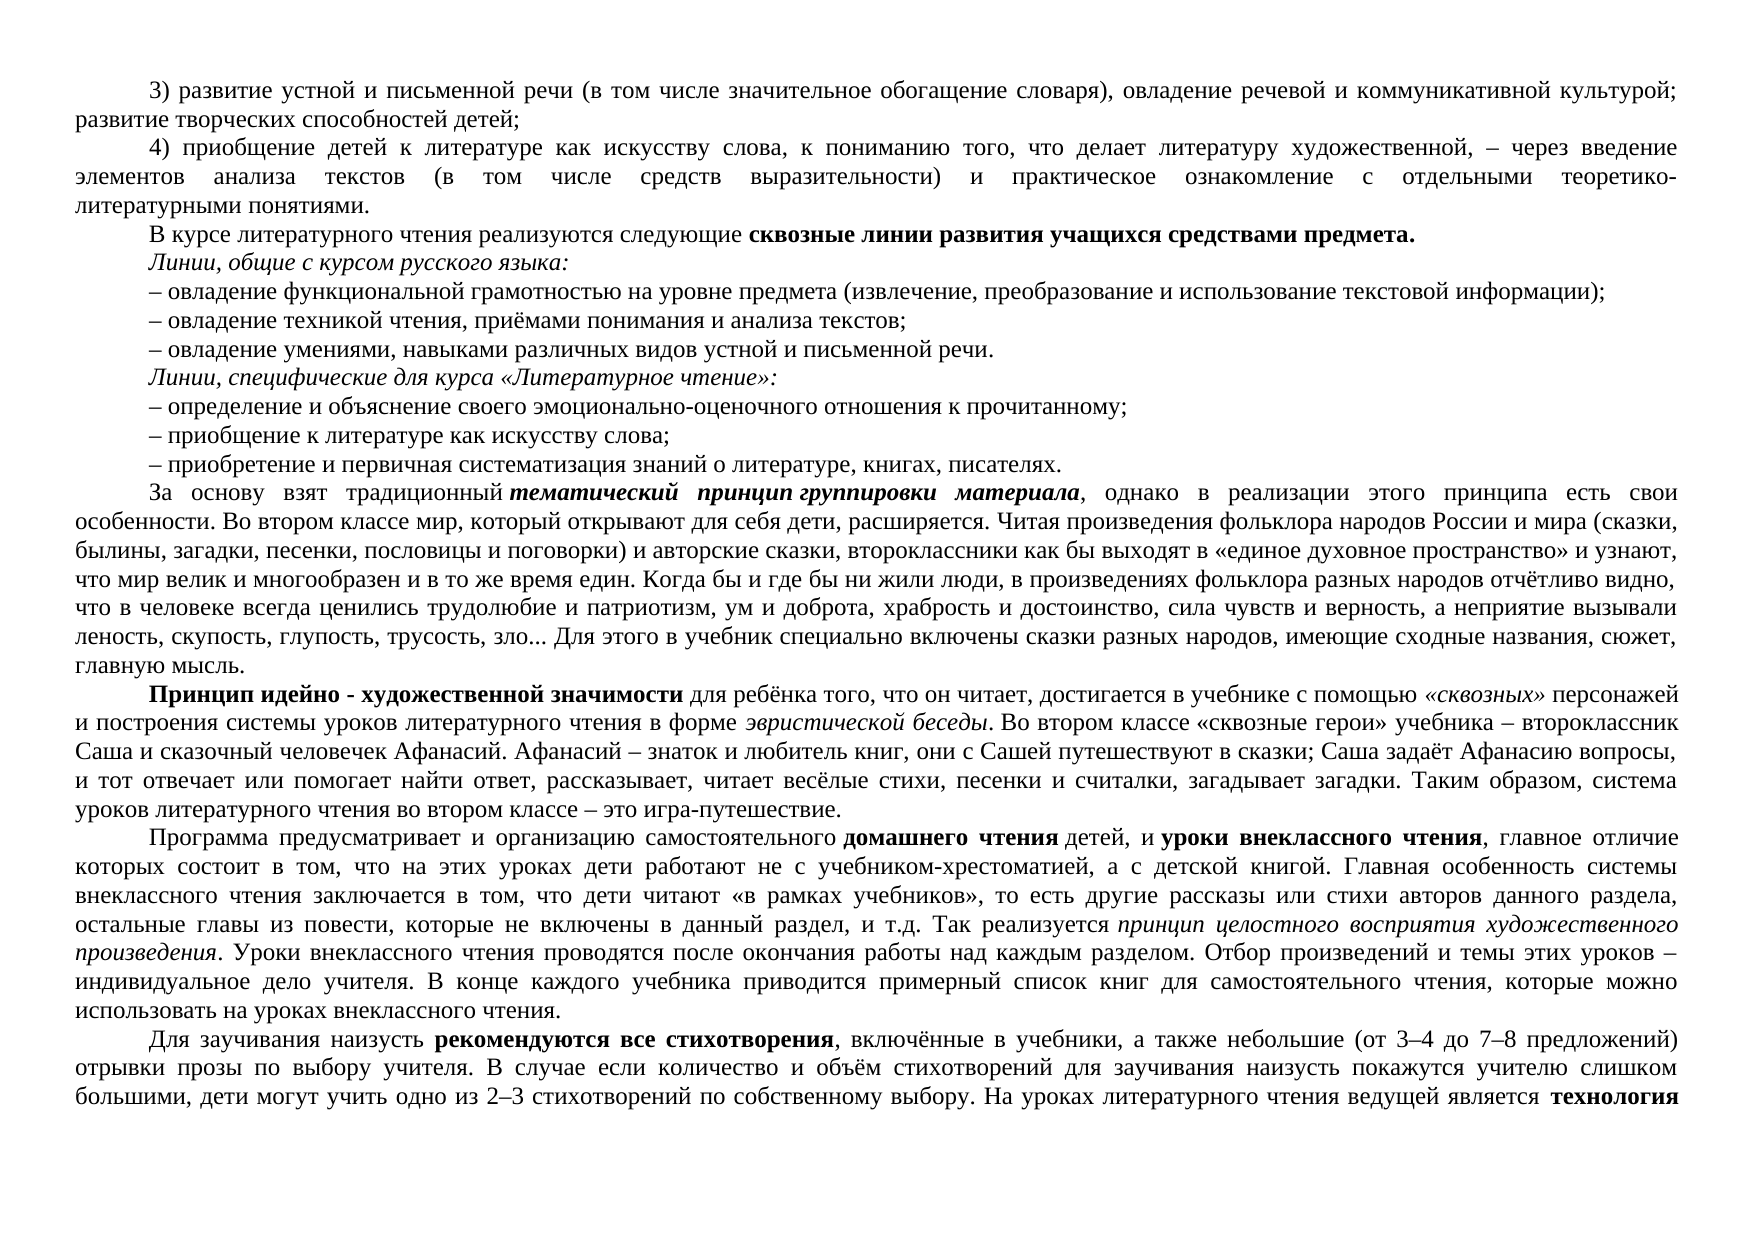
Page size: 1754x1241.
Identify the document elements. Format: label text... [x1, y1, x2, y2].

text 3) развитие устной и письменной речи (в том числе значительное обогащение словаря), овладение речевой и коммуникативной культурой; развитие творческих способностей детей; [75, 75, 1679, 132]
text – овладение техникой чтения, приёмами понимания и анализа текстов; [75, 305, 1679, 334]
text Принцип идейно - художественной значимости для ребёнка того, что он читает, достигается в учебнике с помощью «сквозных» персонажей и построения системы уроков литературного чтения в форме эвристической беседы. Во втором классе «сквозные герои» учебника – второклассник Саша и сказочный человечек Афанасий. Афанасий – знаток и любитель книг, они с Сашей путешествуют в сказки; Саша задаёт Афанасию вопросы, и тот отвечает или помогает найти ответ, рассказывает, читает весёлые стихи, песенки и считалки, загадывает загадки. Таким образом, система уроков литературного чтения во втором классе – это игра-путешествие. [75, 679, 1679, 822]
text 4) приобщение детей к литературе как искусству слова, к пониманию того, что делает литературу художественной, – через введение элементов анализа текстов (в том числе средств выразительности) и практическое ознакомление с отдельными теоретико-литературными понятиями. [75, 132, 1679, 219]
text – приобщение к литературе как искусству слова; [75, 420, 1679, 449]
text – овладение умениями, навыками различных видов устной и письменной речи. [75, 334, 1679, 362]
text Линии, специфические для курса «Литературное чтение»: [75, 362, 1679, 391]
text – определение и объяснение своего эмоционально-оценочного отношения к прочитанному; [75, 391, 1679, 420]
text – приобретение и первичная систематизация знаний о литературе, книгах, писателях. [75, 449, 1679, 477]
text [75, 1024, 1679, 1110]
text В курсе литературного чтения реализуются следующие сквозные линии развития учащихся средствами предмета. [75, 219, 1679, 247]
text – овладение функциональной грамотностью на уровне предмета (извлечение, преобразование и использование текстовой информации); [75, 276, 1679, 305]
text Линии, общие с курсом русского языка: [75, 247, 1679, 276]
text За основу взят традиционный тематический принцип группировки материала, однако в реализации этого принципа есть свои особенности. Во втором классе мир, который открывают для себя дети, расширяется. Читая произведения фольклора народов России и мира (сказки, былины, загадки, песенки, пословицы и поговорки) и авторские сказки, второклассники как бы выходят в «единое духовное пространство» и узнают, что мир велик и многообразен и в то же время един. Когда бы и где бы ни жили люди, в произведениях фольклора разных народов отчётливо видно, что в человеке всегда ценились трудолюбие и патриотизм, ум и доброта, храбрость и достоинство, сила чувств и верность, а неприятие вызывали леность, скупость, глупость, трусость, зло... Для этого в учебник специально включены сказки разных народов, имеющие сходные названия, сюжет, главную мысль. [75, 477, 1679, 679]
text Программа предусматривает и организацию самостоятельного домашнего чтения детей, и уроки внеклассного чтения, главное отличие которых состоит в том, что на этих уроках дети работают не с учебником-хрестоматией, а с детской книгой. Главная особенность системы внеклассного чтения заключается в том, что дети читают «в рамках учебников», то есть другие рассказы или стихи авторов данного раздела, остальные главы из повести, которые не включены в данный раздел, и т.д. Так реализуется принцип целостного восприятия художественного произведения. Уроки внеклассного чтения проводятся после окончания работы над каждым разделом. Отбор произведений и темы этих уроков – индивидуальное дело учителя. В конце каждого учебника приводится примерный список книг для самостоятельного чтения, которые можно использовать на уроках внеклассного чтения. [75, 822, 1679, 1024]
